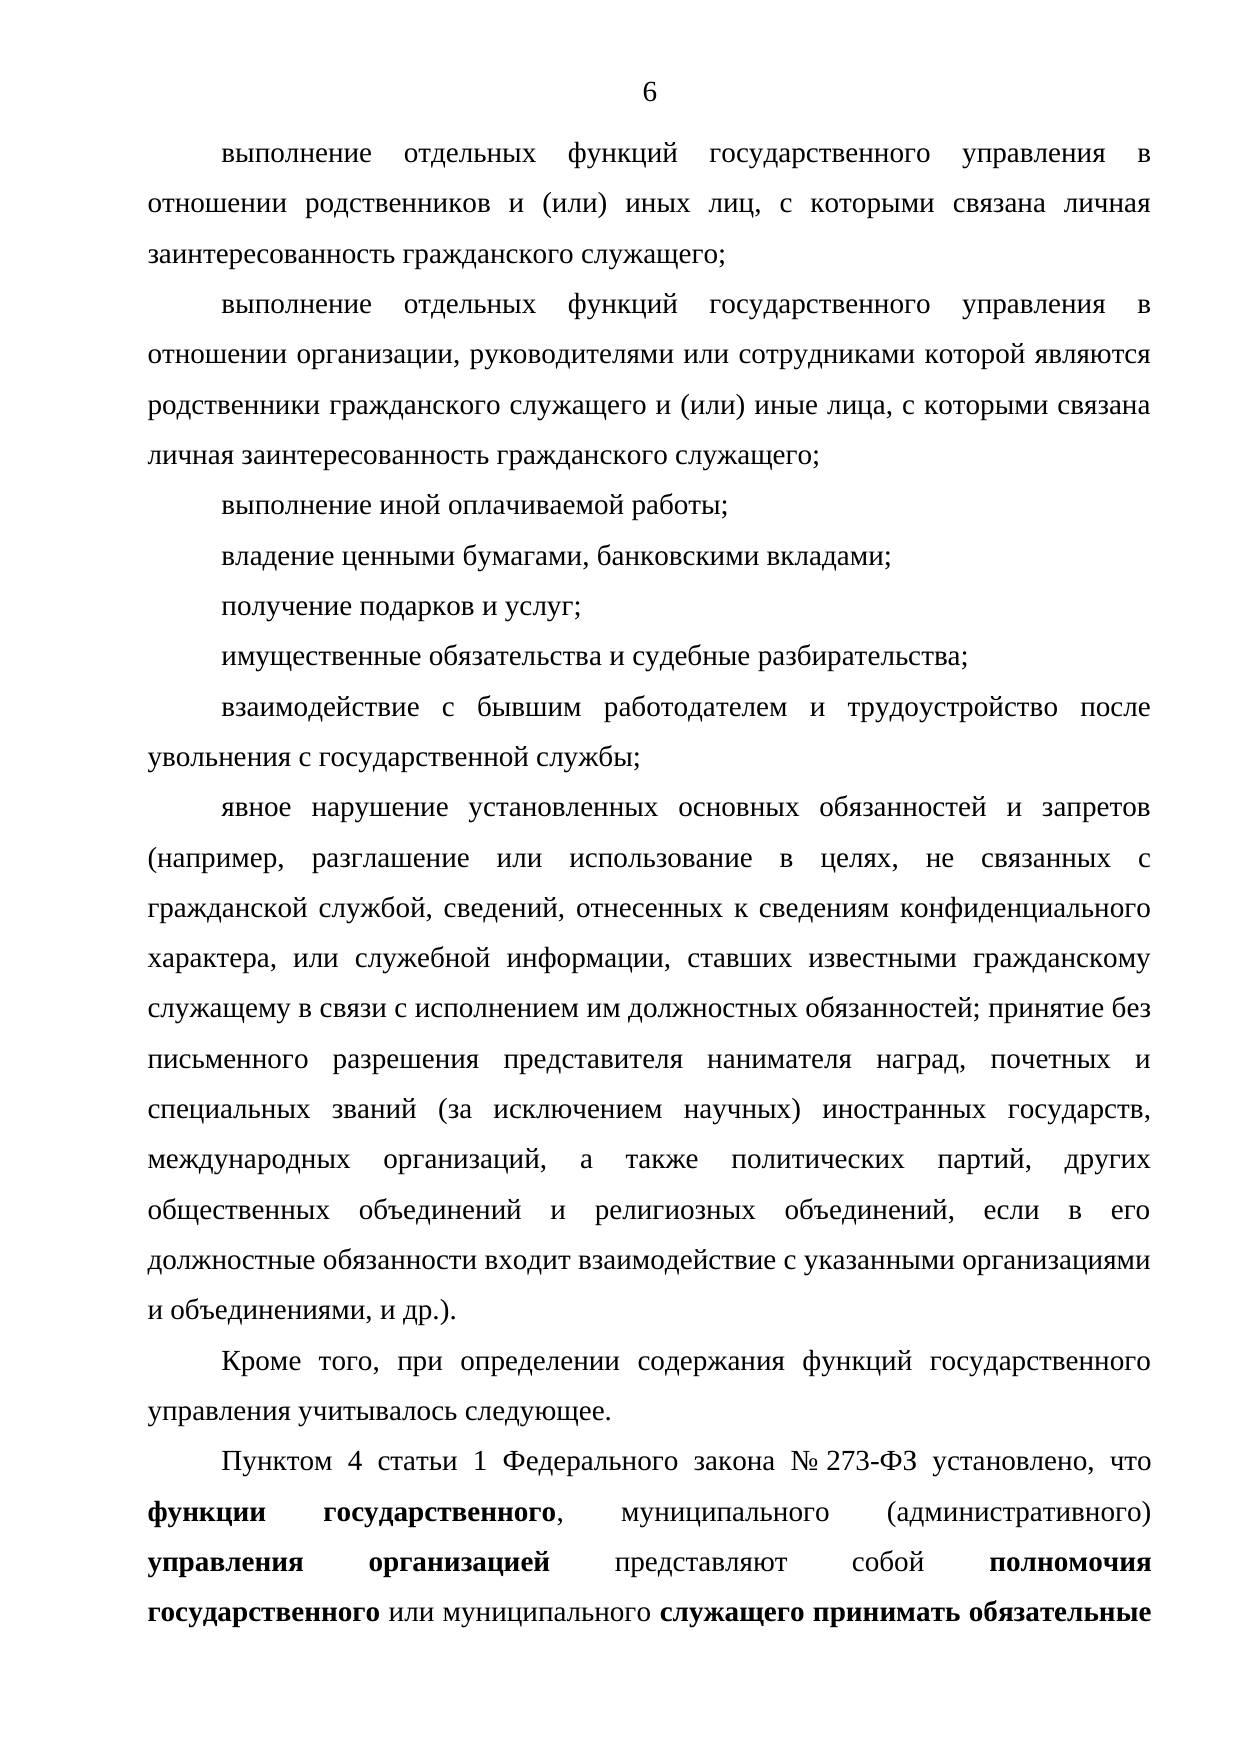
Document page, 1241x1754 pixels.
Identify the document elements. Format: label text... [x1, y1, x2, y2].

text выполнение отдельных функций государственного управления в отношении организации, руководителями или сотрудниками которой являются родственники гражданского служащего и (или) иные лица, с которыми связана личная заинтересованность гражданского служащего; [147, 286, 1152, 471]
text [147, 1443, 1152, 1628]
text взаимодействие с бывшим работодателем и трудоустройство после увольнения с государственной службы; [147, 689, 1152, 773]
text выполнение отдельных функций государственного управления в отношении родственников и (или) иных лиц, с которыми связана личная заинтересованность гражданского служащего; [147, 135, 1152, 269]
text владение ценными бумагами, банковскими вкладами; [147, 538, 1152, 571]
text Кроме того, при определении содержания функций государственного управления учитывалось следующее. [147, 1343, 1152, 1427]
text имущественные обязательства и судебные разбирательства; [147, 638, 1152, 672]
text выполнение иной оплачиваемой работы; [147, 487, 1152, 521]
text явное нарушение установленных основных обязанностей и запретов (например, разглашение или использование в целях, не связанных с гражданской службой, сведений, отнесенных к сведениям конфиденциального характера, или служебной информации, ставших известными гражданскому служащему в связи с исполнением им должностных обязанностей; принятие без письменного разрешения представителя нанимателя наград, почетных и специальных званий (за исключением научных) иностранных государств, международных организаций, а также политических партий, других общественных объединений и религиозных объединений, если в его должностные обязанности входит взаимодействие с указанными организациями и объединениями, и др.). [147, 789, 1152, 1326]
text получение подарков и услуг; [147, 588, 1152, 622]
